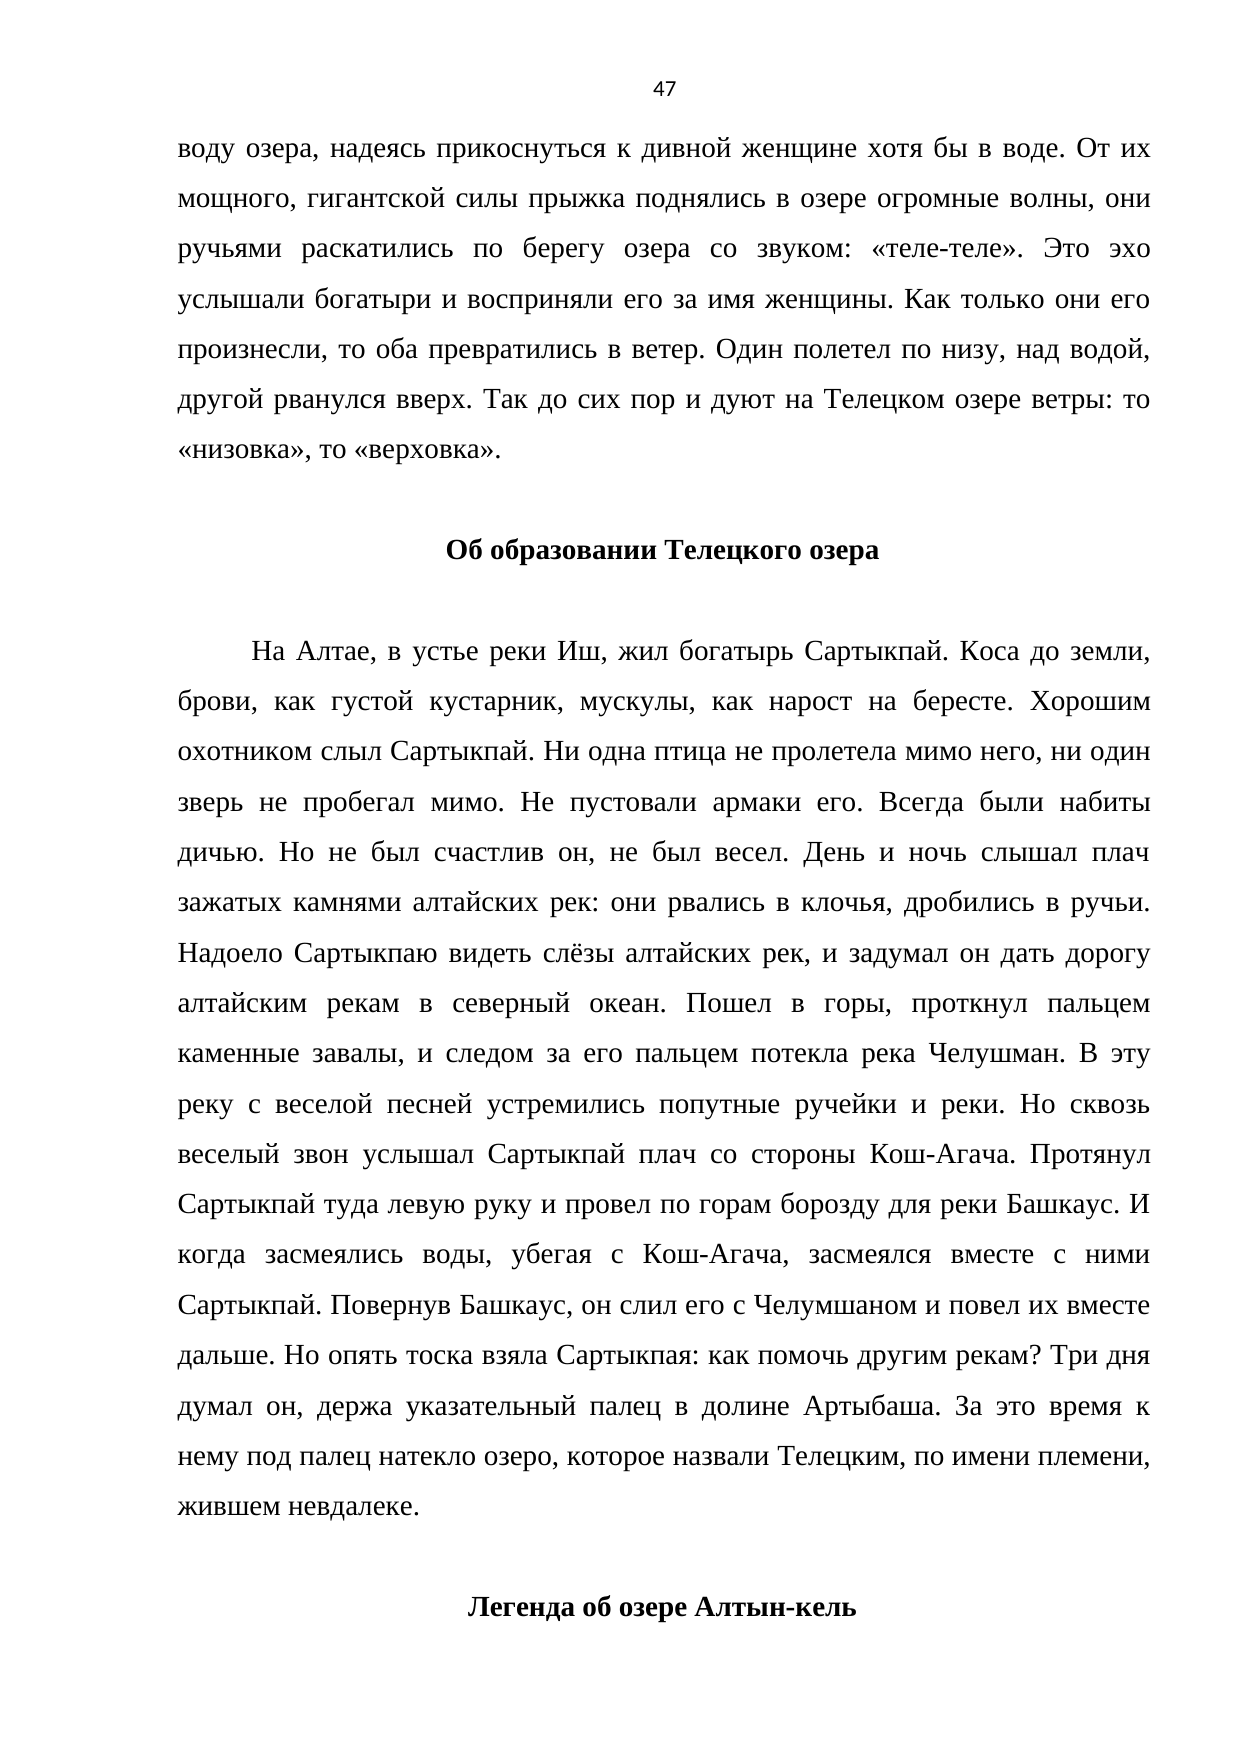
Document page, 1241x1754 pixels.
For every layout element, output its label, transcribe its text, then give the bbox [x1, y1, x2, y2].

text Об образовании Телецкого озера [177, 532, 1148, 566]
text На Алтае, в устье реки Иш, жил богатырь Сартыкпай. Коса до земли, брови, как густой кустарник, мускулы, как нарост на бересте. Хорошим охотником слыл Сартыкпай. Ни одна птица не пролетела мимо него, ни один зверь не пробегал мимо. Не пустовали армаки его. Всегда были набиты дичью. Но не был счастлив он, не был весел. День и ночь слышал плач зажатых камнями алтайских рек: они рвались в клочья, дробились в ручьи. Надоело Сартыкпаю видеть слёзы алтайских рек, и задумал он дать дорогу алтайским рекам в северный океан. Пошел в горы, проткнул пальцем каменные завалы, и следом за его пальцем потекла река Челушман. В эту реку с веселой песней устремились попутные ручейки и реки. Но сквозь веселый звон услышал Сартыкпай плач со стороны Кош-Агача. Протянул Сартыкпай туда левую руку и провел по горам борозду для реки Башкаус. И когда засмеялись воды, убегая с Кош-Агача, засмеялся вместе с ними Сартыкпай. Повернув Башкаус, он слил его с Челумшаном и повел их вместе дальше. Но опять тоска взяла Сартыкпая: как помочь другим рекам? Три дня думал он, держа указательный палец в долине Артыбаша. За это время к нему под палец натекло озеро, которое назвали Телецким, по имени племени, жившем невдалеке. [177, 633, 1152, 1522]
text Легенда об озере Алтын-кель [177, 1589, 1148, 1622]
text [177, 130, 1152, 465]
